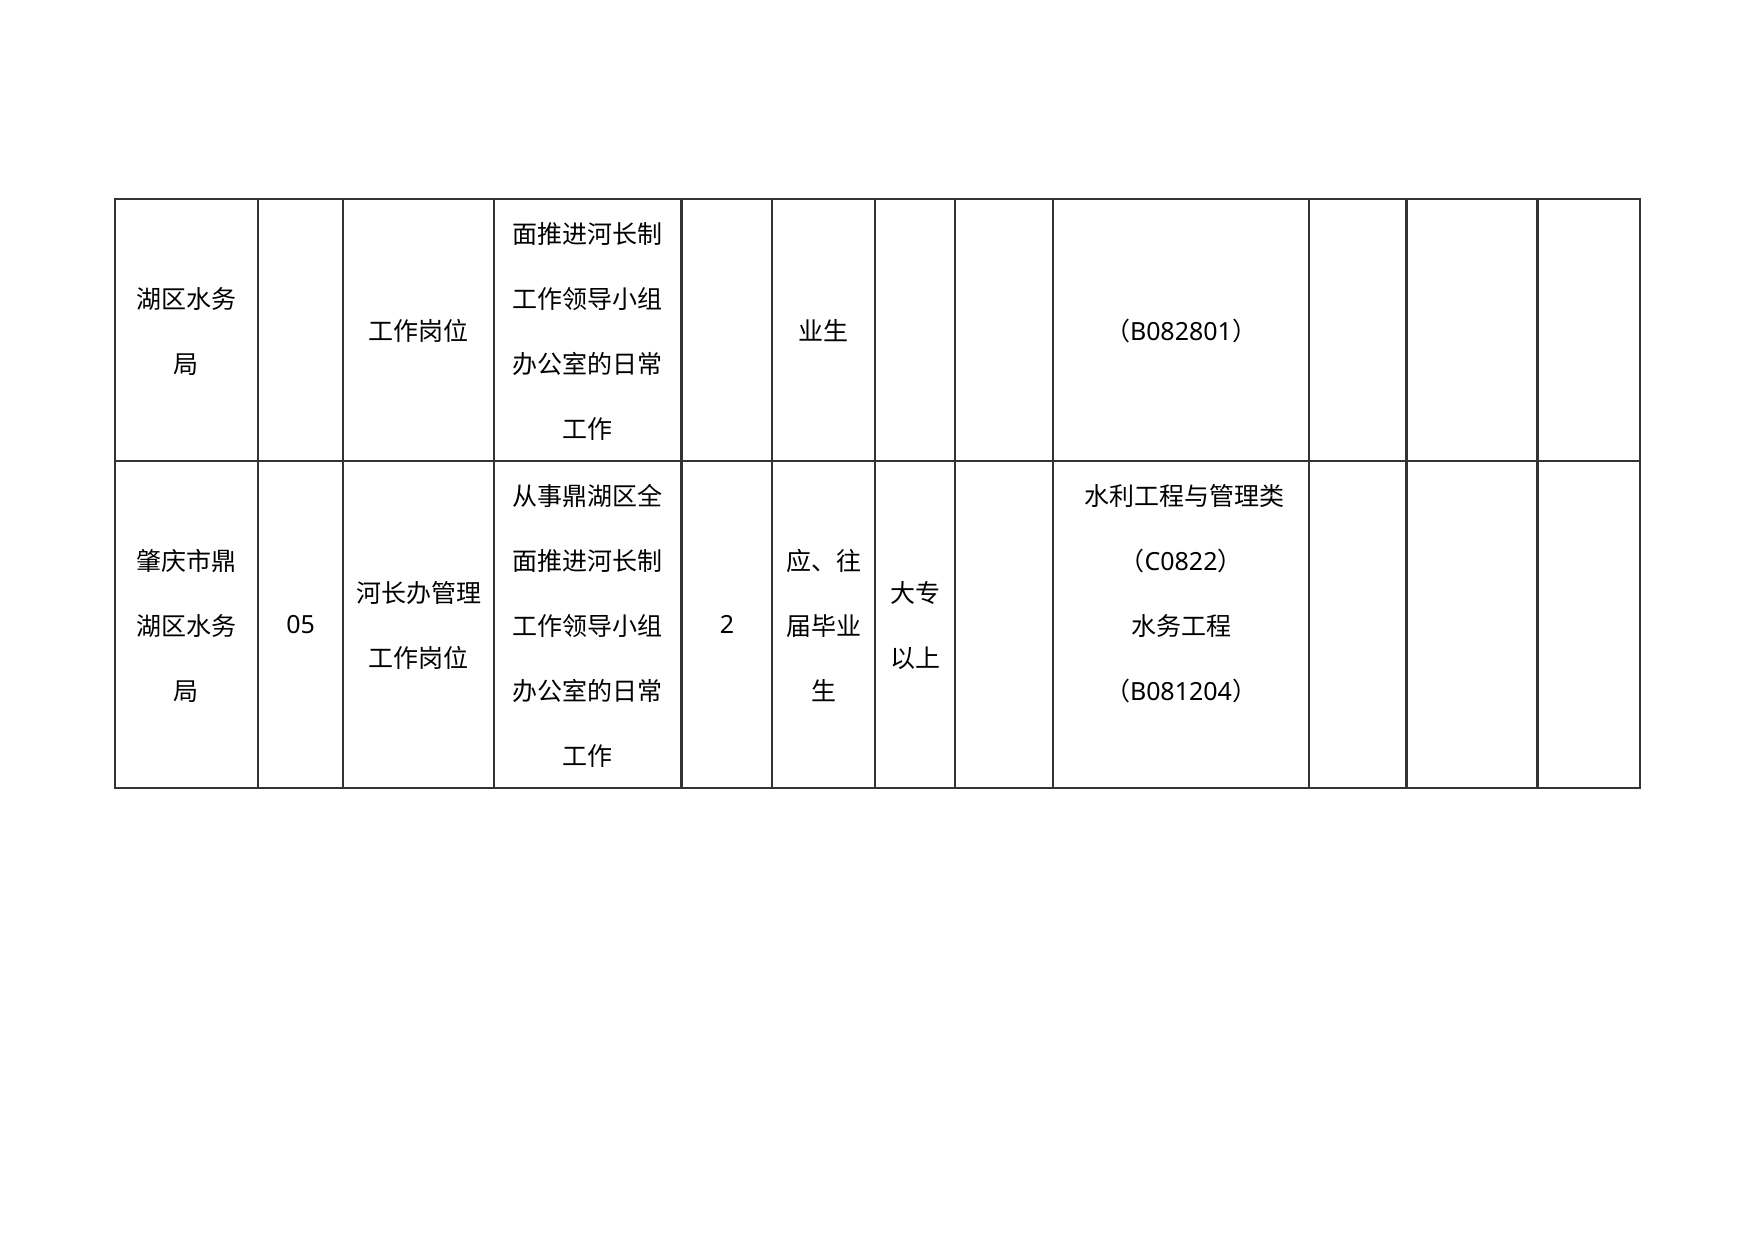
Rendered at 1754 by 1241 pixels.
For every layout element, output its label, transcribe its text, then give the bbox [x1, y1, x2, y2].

table_cell 1 [683, 200, 771, 460]
table_cell 学士 [956, 200, 1052, 460]
table_cell 04 [259, 200, 342, 460]
table_cell [1539, 200, 1639, 460]
table_cell [1408, 462, 1536, 787]
table_cell 05 [259, 462, 342, 787]
table_cell 肇庆市鼎湖区水务局 [116, 200, 257, 460]
table_cell [1539, 462, 1639, 787]
table_cell [956, 462, 1052, 787]
table_cell 本科 [876, 200, 954, 460]
table_cell [1408, 200, 1536, 460]
table_cell 大专以上 [876, 462, 954, 787]
table_cell 从事鼎湖区全面推进河长制工作领导小组办公室的日常工作 [495, 462, 680, 787]
table_cell [1310, 462, 1405, 787]
table_cell 肇庆市鼎湖区水务局 [116, 462, 257, 787]
table_cell 往届毕业生 [773, 200, 874, 460]
table_cell 水利工程与管理类（C0822） 水务工程 （B081204） [1054, 462, 1308, 787]
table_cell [495, 200, 680, 460]
table_cell 河长办管理工作岗位 [344, 462, 493, 787]
table_cell 河长办管理工作岗位 [344, 200, 493, 460]
table_cell 2 [683, 462, 771, 787]
table_cell 食品科学与工程（B082801） [1054, 200, 1308, 460]
table_cell 应、往届毕业生 [773, 462, 874, 787]
table_cell [1310, 200, 1405, 460]
